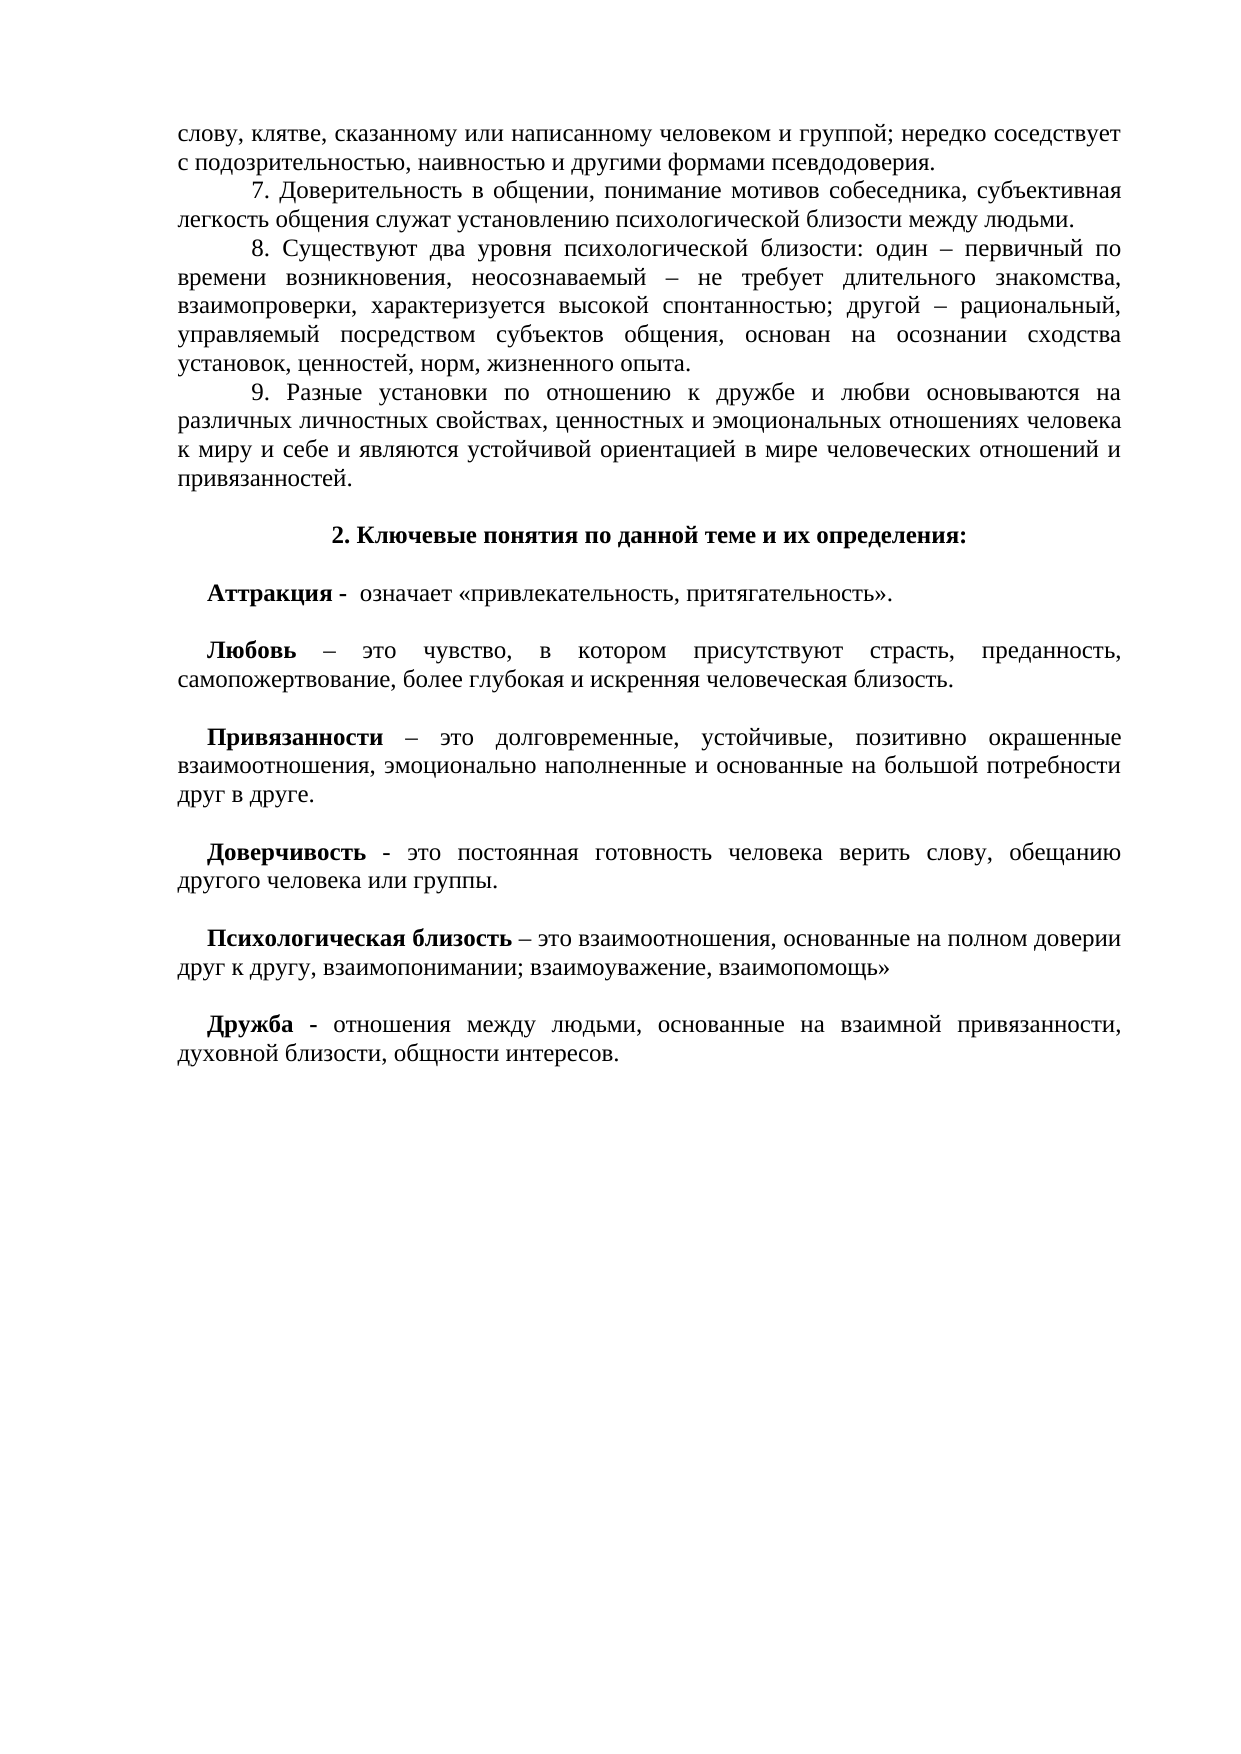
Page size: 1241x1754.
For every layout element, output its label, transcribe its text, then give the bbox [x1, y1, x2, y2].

text Аттракция - означает «привлекательность, притягательность». [177, 578, 1122, 607]
text 7. Доверительность в общении, понимание мотивов собеседника, субъективная легкость общения служат установлению психологической близости между людьми. [177, 176, 1122, 233]
text 8. Существуют два уровня психологической близости: один – первичный по времени возникновения, неосознаваемый – не требует длительного знакомства, взаимопроверки, характеризуется высокой спонтанностью; другой – рациональный, управляемый посредством субъектов общения, основан на осознании сходства установок, ценностей, норм, жизненного опыта. [177, 233, 1122, 377]
text Дружба - отношения между людьми, основанные на взаимной привязанности, духовной близости, общности интересов. [177, 1009, 1122, 1067]
text 2. Ключевые понятия по данной теме и их определения: [177, 521, 1122, 549]
text 9. Разные установки по отношению к дружбе и любви основываются на различных личностных свойствах, ценностных и эмоциональных отношениях человека к миру и себе и являются устойчивой ориентацией в мире человеческих отношений и привязанностей. [177, 377, 1122, 492]
text Психологическая близость – это взаимоотношения, основанные на полном доверии друг к другу, взаимопонимании; взаимоуважение, взаимопомощь» [177, 923, 1122, 981]
text Привязанности – это долговременные, устойчивые, позитивно окрашенные взаимоотношения, эмоционально наполненные и основанные на большой потребности друг в друге. [177, 722, 1122, 808]
text Любовь – это чувство, в котором присутствуют страсть, преданность, самопожертвование, более глубокая и искренняя человеческая близость. [177, 636, 1122, 693]
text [177, 118, 1122, 176]
text Доверчивость - это постоянная готовность человека верить слову, обещанию другого человека или группы. [177, 837, 1122, 894]
